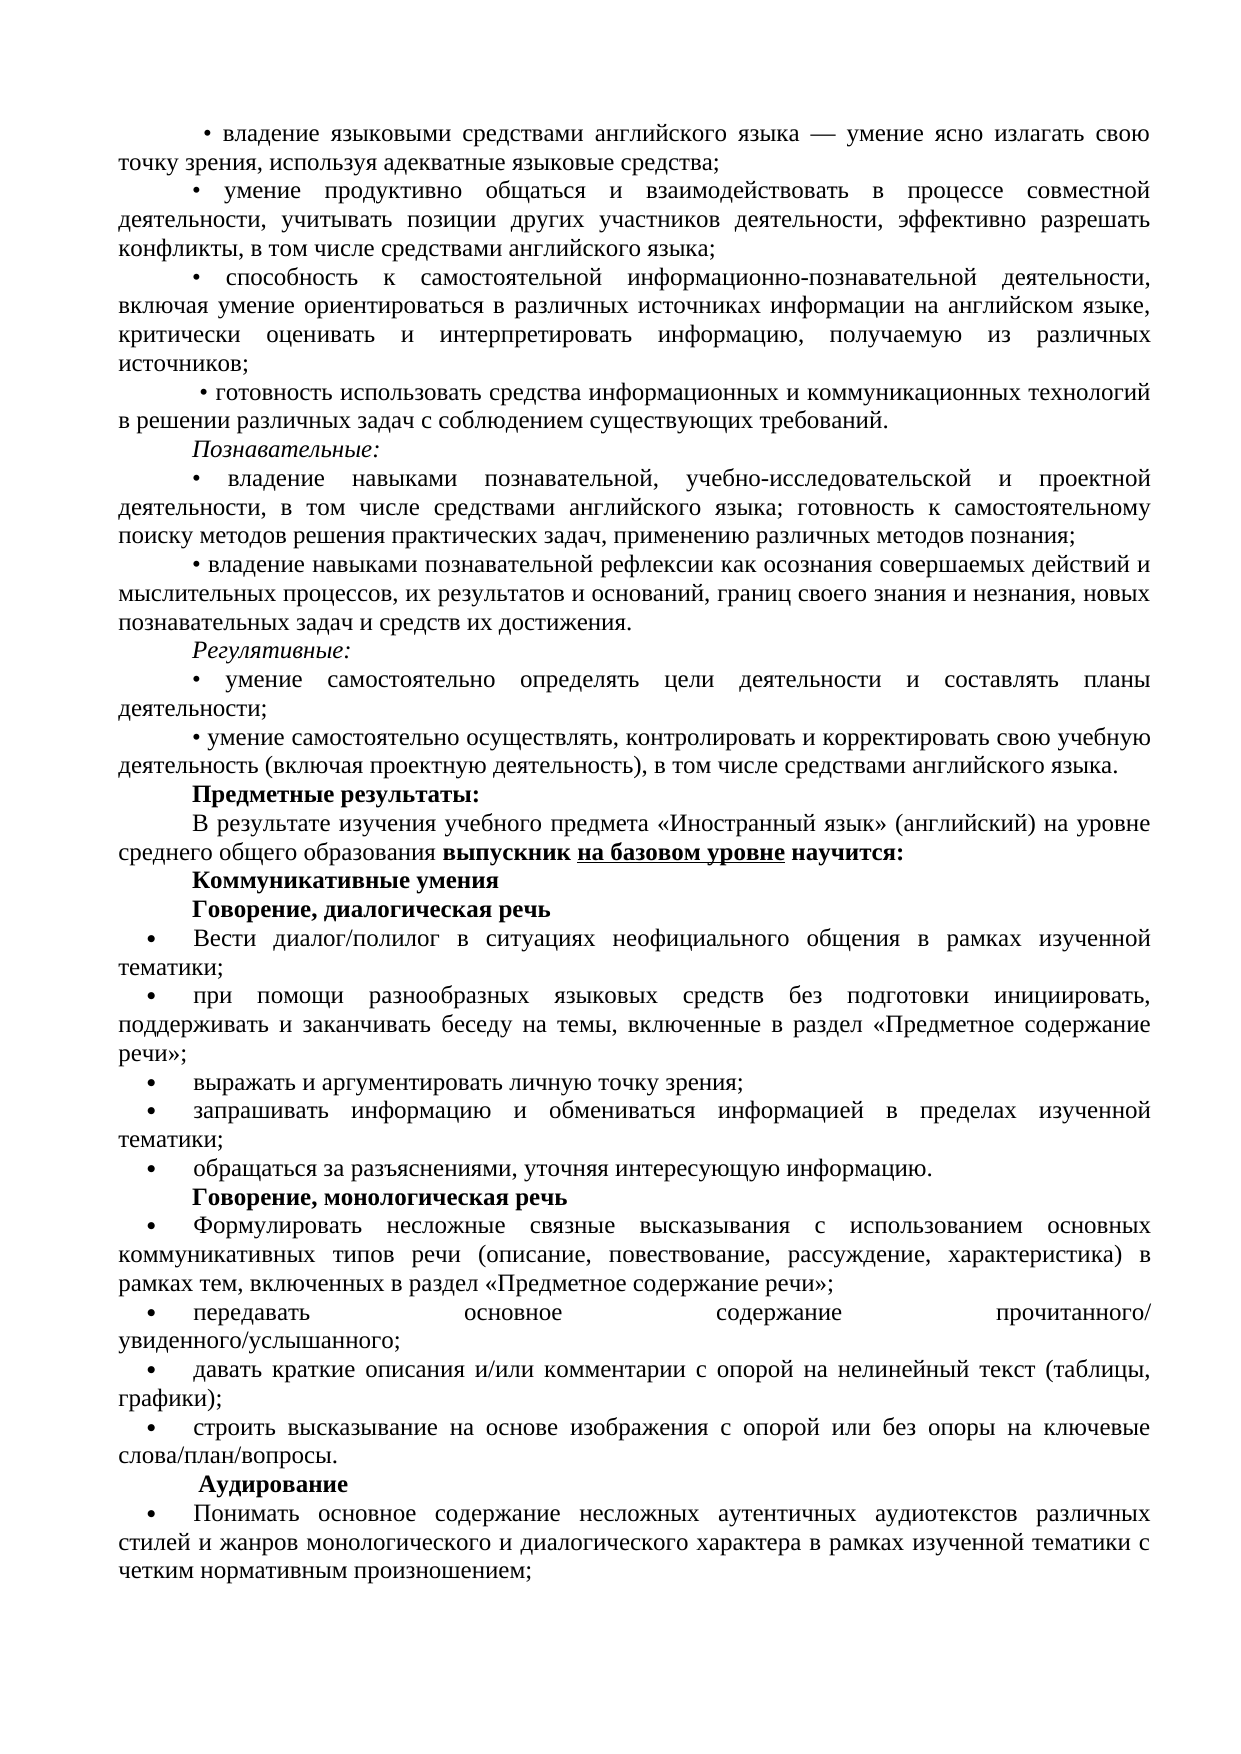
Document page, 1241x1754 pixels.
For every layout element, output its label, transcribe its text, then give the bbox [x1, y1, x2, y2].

text В результате изучения учебного предмета «Иностранный язык» (английский) на уровне среднего общего образования выпускник на базовом уровне научится: [118, 808, 1152, 866]
text Говорение, монологическая речь [118, 1182, 1152, 1211]
text • владение навыками познавательной, учебно-исследовательской и проектной деятельности, в том числе средствами английского языка; готовность к самостоятельному поиску методов решения практических задач, применению различных методов познания; [118, 463, 1152, 549]
list при помощи разнообразных языковых средств без подготовки инициировать, поддерживать и заканчивать беседу на темы, включенные в раздел «Предметное содержание речи»; [118, 981, 1152, 1067]
list передавать основное содержание прочитанного/ увиденного/услышанного; [118, 1297, 1152, 1354]
list Понимать основное содержание несложных аутентичных аудиотекстов различных стилей и жанров монологического и диалогического характера в рамках изученной тематики с четким нормативным произношением; [118, 1498, 1152, 1584]
text Коммуникативные умения [118, 866, 1152, 894]
list Вести диалог/полилог в ситуациях неофициального общения в рамках изученной тематики; [118, 923, 1152, 981]
text • способность к самостоятельной информационно-познавательной деятельности, включая умение ориентироваться в различных источниках информации на английском языке, критически оценивать и интерпретировать информацию, получаемую из различных источников; [118, 262, 1152, 377]
text • умение самостоятельно осуществлять, контролировать и корректировать свою учебную деятельность (включая проектную деятельность), в том числе средствами английского языка. [118, 722, 1152, 779]
text Аудирование [118, 1469, 1152, 1498]
list запрашивать информацию и обмениваться информацией в пределах изученной тематики; [118, 1096, 1152, 1153]
text Предметные результаты: [118, 779, 1152, 808]
list выражать и аргументировать личную точку зрения; [118, 1067, 1152, 1096]
list Формулировать несложные связные высказывания с использованием основных коммуникативных типов речи (описание, повествование, рассуждение, характеристика) в рамках тем, включенных в раздел «Предметное содержание речи»; [118, 1211, 1152, 1297]
list давать краткие описания и/или комментарии с опорой на нелинейный текст (таблицы, графики); [118, 1354, 1152, 1412]
text • владение навыками познавательной рефлексии как осознания совершаемых действий и мыслительных процессов, их результатов и оснований, границ своего знания и незнания, новых познавательных задач и средств их достижения. [118, 549, 1152, 636]
list обращаться за разъяснениями, уточняя интересующую информацию. [118, 1153, 1152, 1182]
text • умение самостоятельно определять цели деятельности и составлять планы деятельности; [118, 664, 1152, 722]
text Регулятивные: [118, 636, 1152, 664]
text • умение продуктивно общаться и взаимодействовать в процессе совместной деятельности, учитывать позиции других участников деятельности, эффективно разрешать конфликты, в том числе средствами английского языка; [118, 176, 1152, 262]
list строить высказывание на основе изображения с опорой или без опоры на ключевые слова/план/вопросы. [118, 1412, 1152, 1469]
text Говорение, диалогическая речь [118, 894, 1152, 923]
text • готовность использовать средства информационных и коммуникационных технологий в решении различных задач с соблюдением существующих требований. [118, 377, 1152, 434]
text • владение языковыми средствами английского языка — умение ясно излагать свою точку зрения, используя адекватные языковые средства; [118, 118, 1152, 176]
text Познавательные: [118, 434, 1152, 463]
